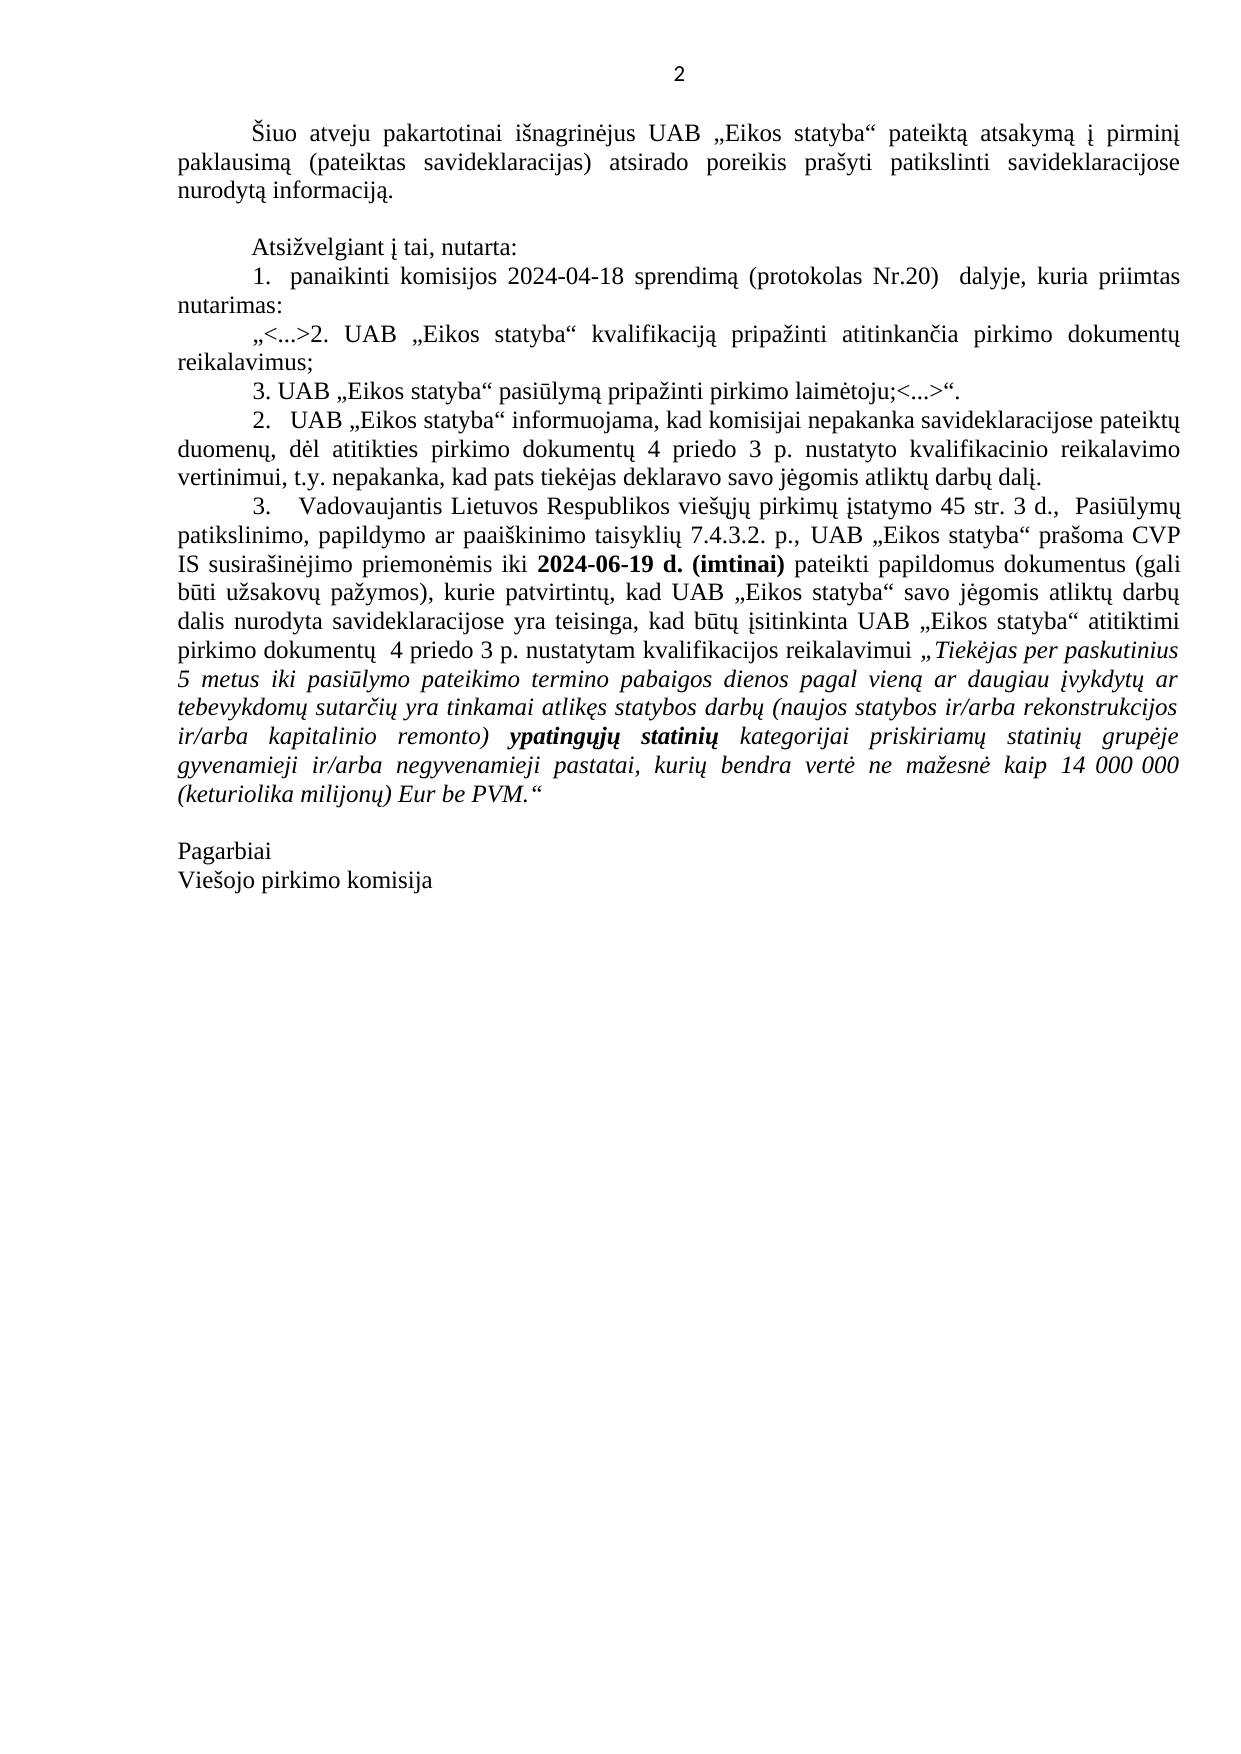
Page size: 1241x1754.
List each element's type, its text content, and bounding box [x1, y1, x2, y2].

list UAB „Eikos statyba“ informuojama, kad komisijai nepakanka savideklaracijose pateiktų duomenų, dėl atitikties pirkimo dokumentų 4 priedo 3 p. nustatyto kvalifikacinio reikalavimo vertinimui, t.y. nepakanka, kad pats tiekėjas deklaravo savo jėgomis atliktų darbų dalį. [177, 405, 1181, 491]
list Vadovaujantis Lietuvos Respublikos viešųjų pirkimų įstatymo 45 str. 3 d., Pasiūlymų patikslinimo, papildymo ar paaiškinimo taisyklių 7.4.3.2. p., UAB „Eikos statyba“ prašoma CVP IS susirašinėjimo priemonėmis iki 2024-06-19 d. (imtinai) pateikti papildomus dokumentus (gali būti užsakovų pažymos), kurie patvirtintų, kad UAB „Eikos statyba“ savo jėgomis atliktų darbų dalis nurodyta savideklaracijose yra teisinga, kad būtų įsitinkinta UAB „Eikos statyba“ atitiktimi pirkimo dokumentų 4 priedo 3 p. nustatytam kvalifikacijos reikalavimui „Tiekėjas per paskutinius 5 metus iki pasiūlymo pateikimo termino pabaigos dienos pagal vieną ar daugiau įvykdytų ar tebevykdomų sutarčių yra tinkamai atlikęs statybos darbų (naujos statybos ir/arba rekonstrukcijos ir/arba kapitalinio remonto) ypatingųjų statinių kategorijai priskiriamų statinių grupėje gyvenamieji ir/arba negyvenamieji pastatai, kurių bendra vertė ne mažesnė kaip 14 000 000 (keturiolika milijonų) Eur be PVM.“ [177, 491, 1181, 807]
list „<...>2. UAB „Eikos statyba“ kvalifikaciją pripažinti atitinkančia pirkimo dokumentų reikalavimus; [177, 319, 1181, 376]
text Atsižvelgiant į tai, nutarta: [177, 232, 1181, 261]
text Pagarbiai [177, 836, 1181, 865]
text 3. UAB „Eikos statyba“ pasiūlymą pripažinti pirkimo laimėtoju;<...>“. [177, 376, 1181, 405]
text Šiuo atveju pakartotinai išnagrinėjus UAB „Eikos statyba“ pateiktą atsakymą į pirminį paklausimą (pateiktas savideklaracijas) atsirado poreikis prašyti patikslinti savideklaracijose nurodytą informaciją. [177, 118, 1181, 204]
text Viešojo pirkimo komisija [177, 865, 1181, 894]
list panaikinti komisijos 2024-04-18 sprendimą (protokolas Nr.20) dalyje, kuria priimtas nutarimas: [177, 261, 1181, 319]
